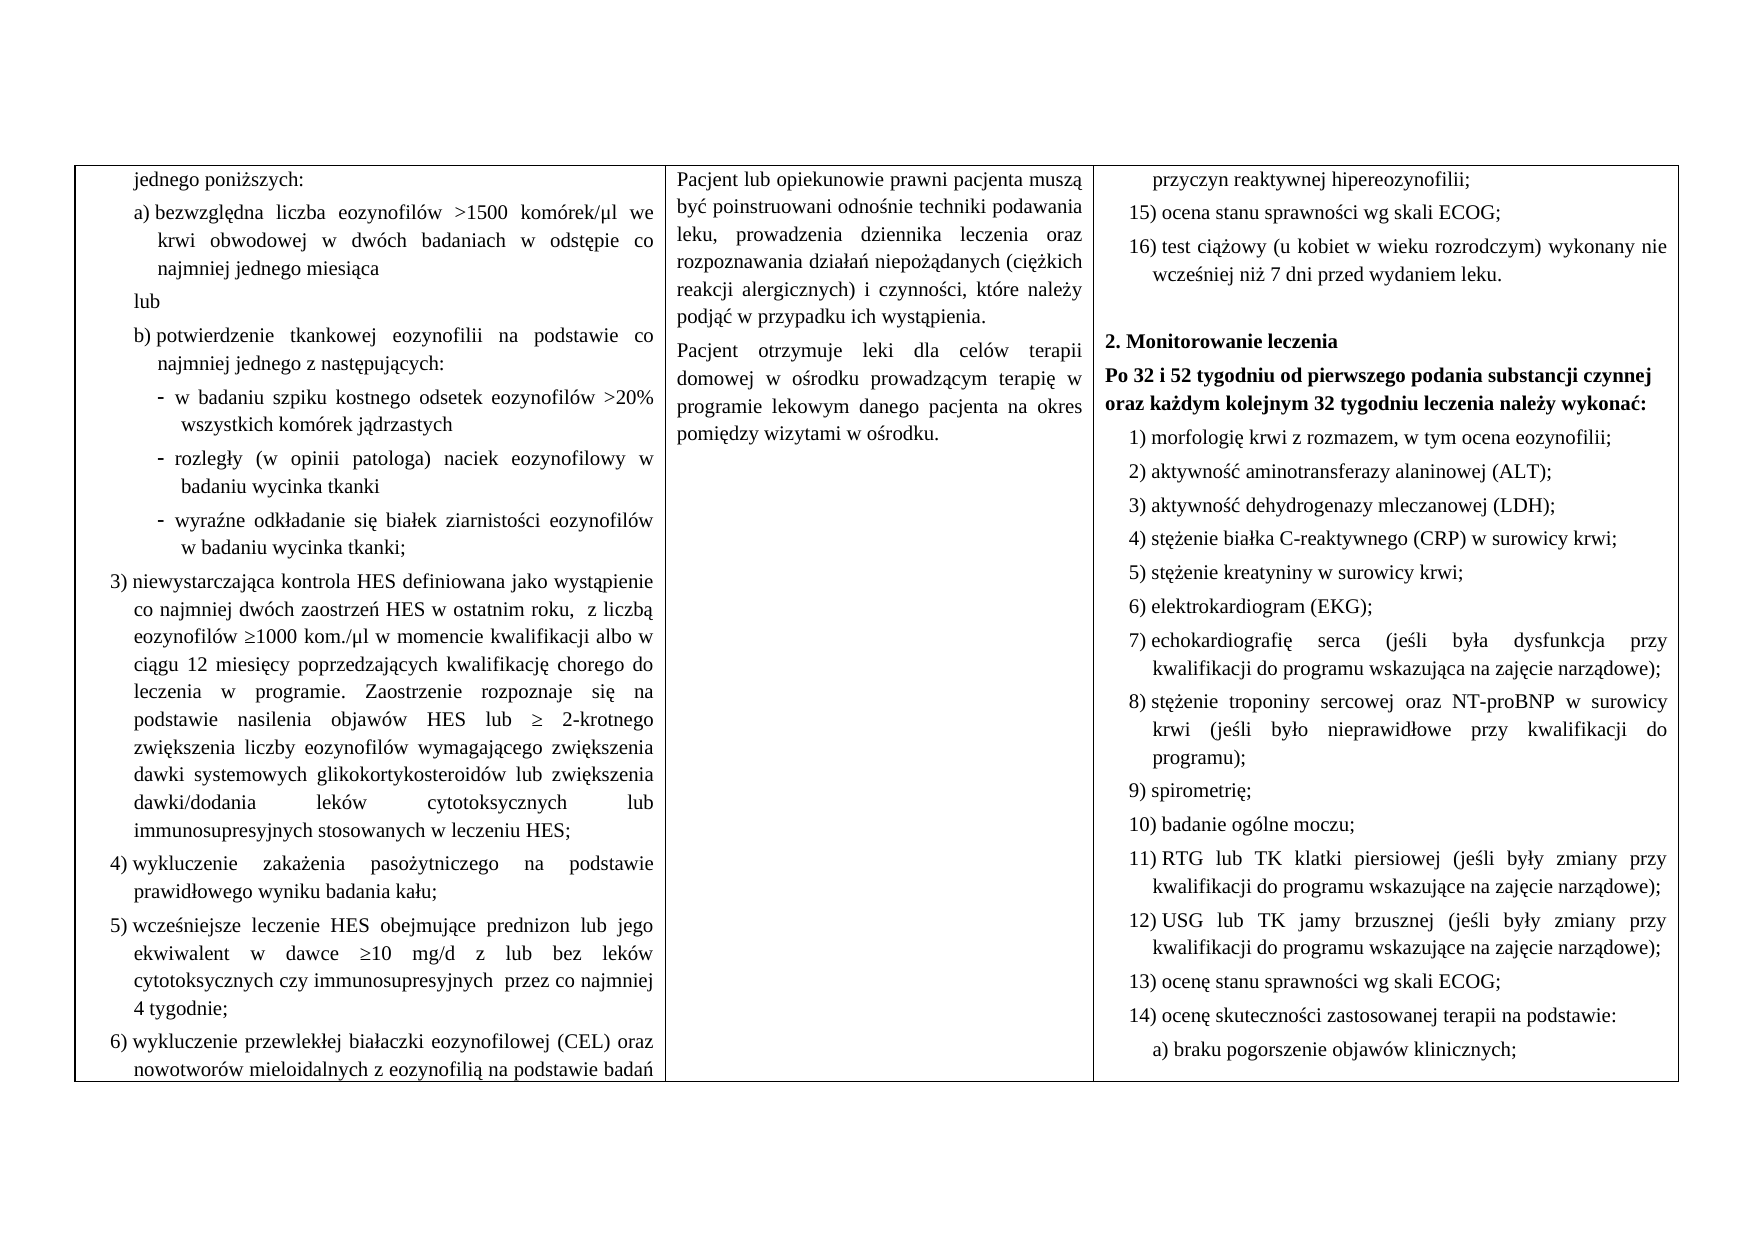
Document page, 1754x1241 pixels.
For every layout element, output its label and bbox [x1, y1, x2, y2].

table_cell [666, 166, 1093, 1081]
table_cell [1094, 166, 1678, 1081]
table_cell [76, 166, 665, 1081]
